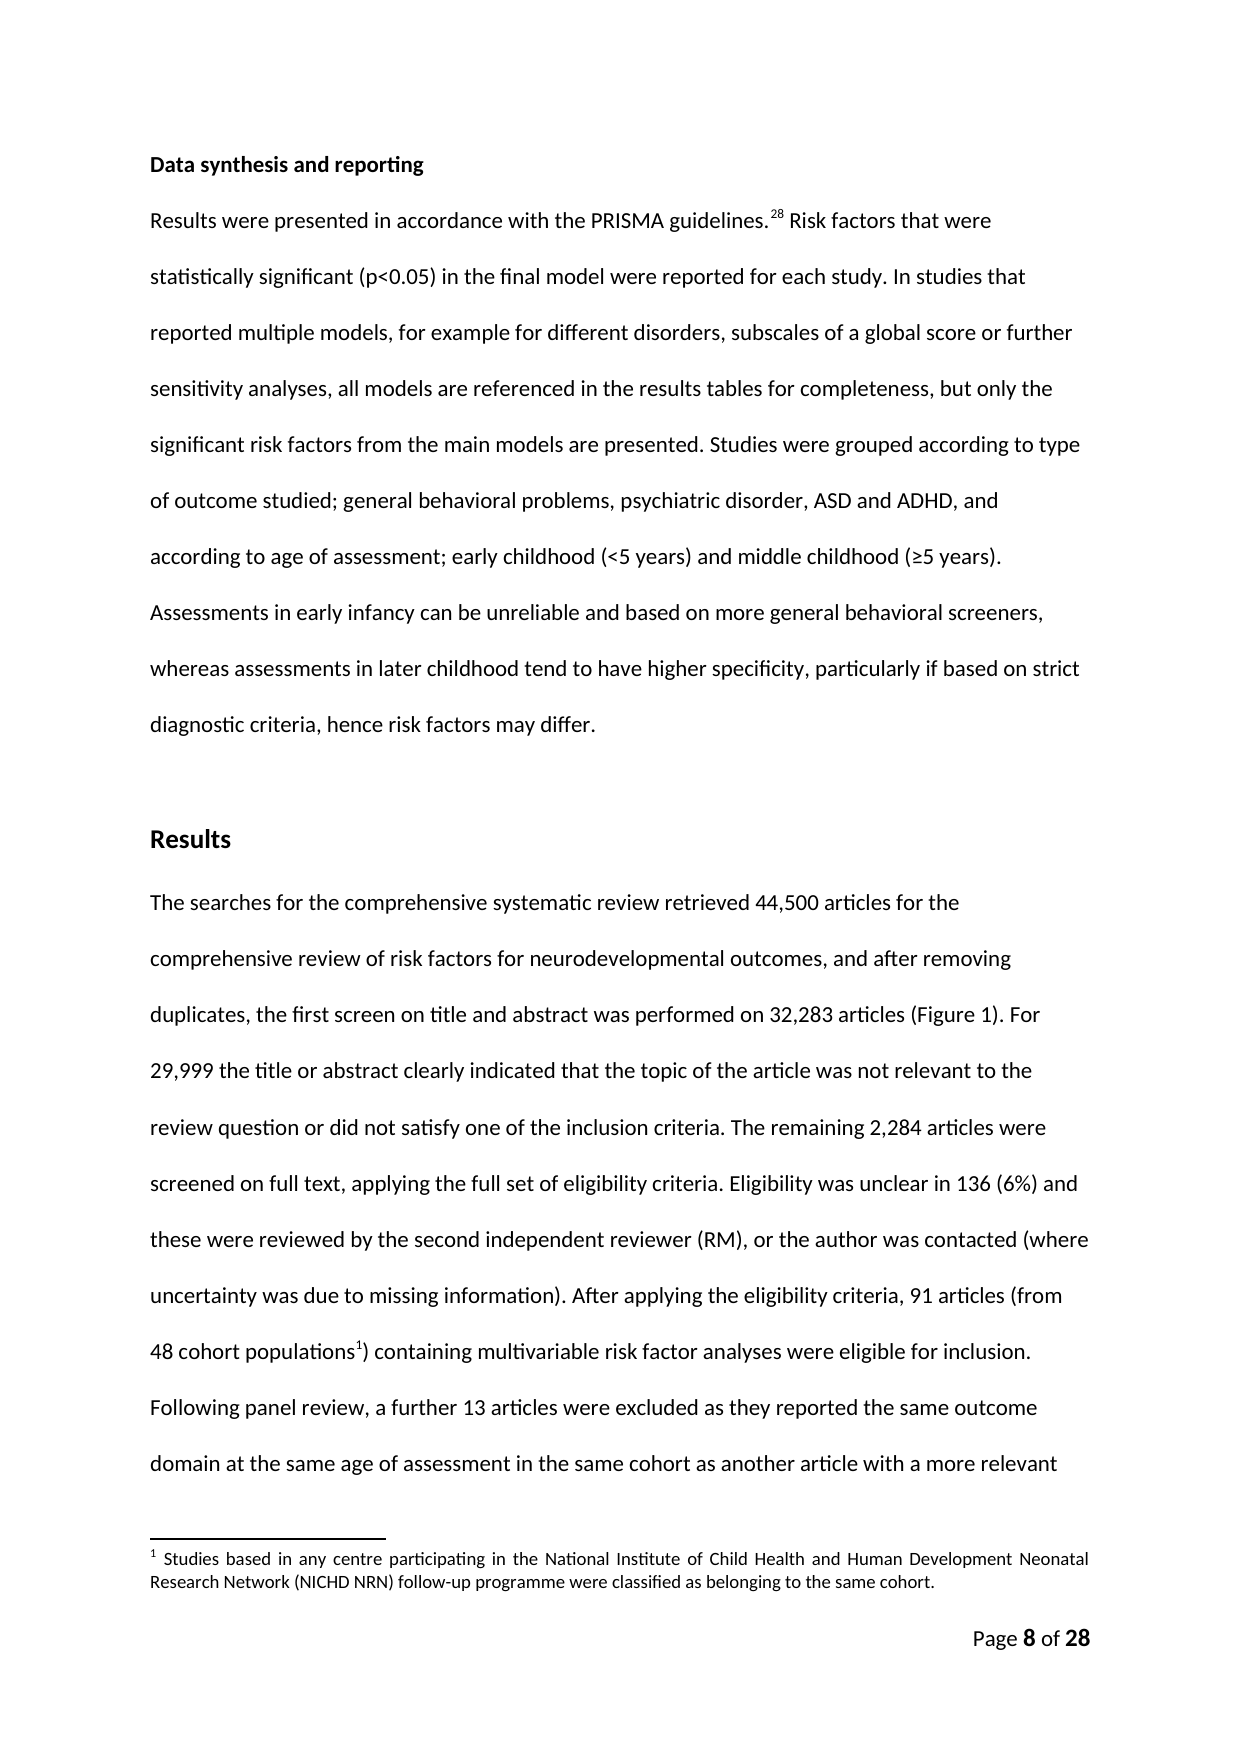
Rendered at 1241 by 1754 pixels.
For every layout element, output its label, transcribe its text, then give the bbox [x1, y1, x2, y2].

text Results were presented in accordance with the PRISMA guidelines.28 Risk factors that were statistically significant (p<0.05) in the final model were reported for each study. In studies that reported multiple models, for example for different disorders, subscales of a global score or further sensitivity analyses, all models are referenced in the results tables for completeness, but only the significant risk factors from the main models are presented. Studies were grouped according to type of outcome studied; general behavioral problems, psychiatric disorder, ASD and ADHD, and according to age of assessment; early childhood (<5 years) and middle childhood (≥5 years). Assessments in early infancy can be unreliable and based on more general behavioral screeners, whereas assessments in later childhood tend to have higher specificity, particularly if based on strict diagnostic criteria, hence risk factors may differ. [150, 206, 1090, 738]
subtitle Data synthesis and reporting [150, 150, 1090, 178]
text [150, 888, 1090, 1477]
text Results [150, 822, 1090, 856]
